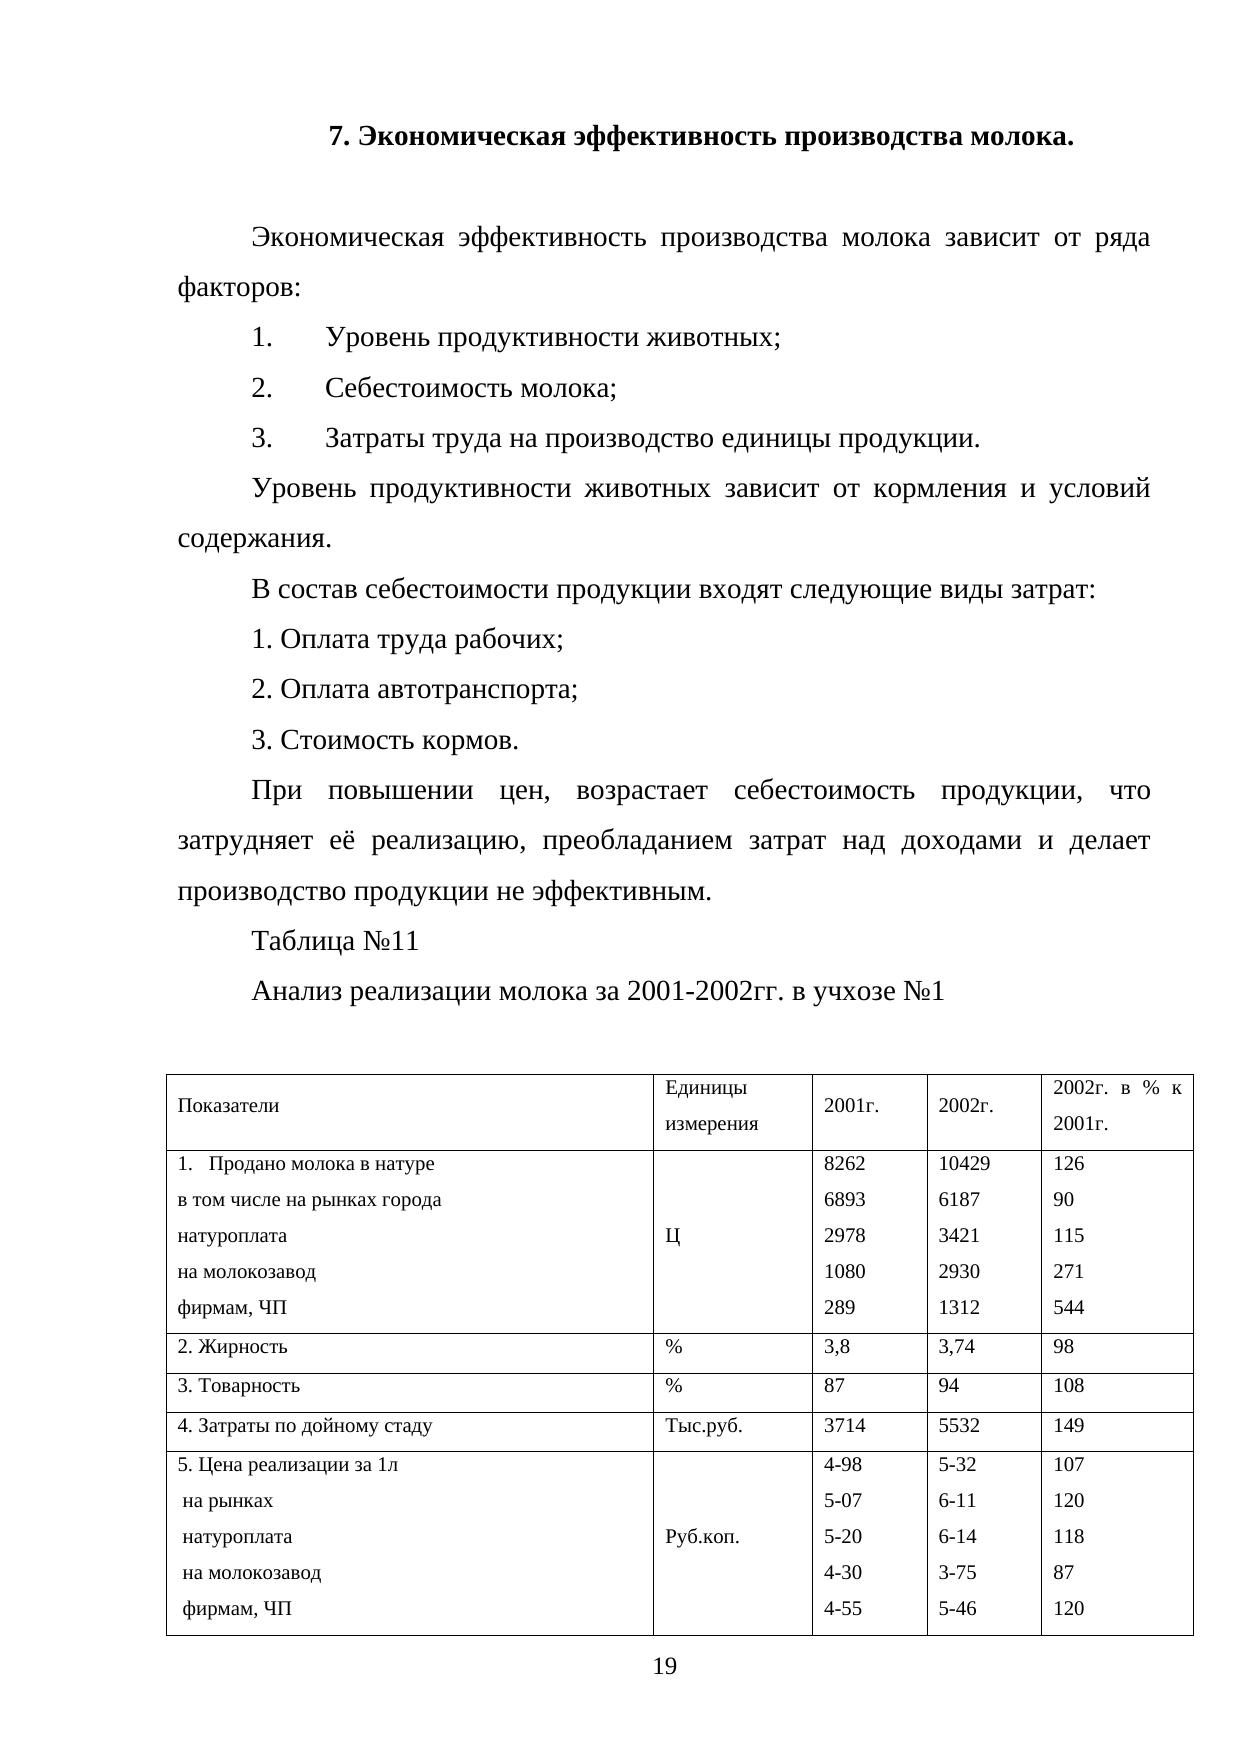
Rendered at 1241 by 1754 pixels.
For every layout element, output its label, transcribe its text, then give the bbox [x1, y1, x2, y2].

table_cell Руб.коп. [654, 1452, 812, 1635]
table_cell Продано молока в натуре в том числе на рынках города натуроплата на молокозавод фирмам, ЧП [167, 1151, 653, 1333]
text Анализ реализации молока за 2001-2002гг. в учхозе №1 [177, 973, 1152, 1007]
table_cell 3. Товарность [167, 1374, 653, 1412]
table_header Показатели [167, 1075, 653, 1149]
table_cell 98 [1042, 1334, 1193, 1372]
text 7. Экономическая эффективность производства молока. [177, 118, 1152, 152]
table_cell Тыс.руб. [654, 1413, 812, 1451]
table_cell % [654, 1374, 812, 1412]
table_cell 3,74 [928, 1334, 1041, 1372]
table_header Единицы измерения [654, 1075, 812, 1149]
text 3. Стоимость кормов. [177, 722, 1152, 755]
table_cell 10429 6187 3421 2930 1312 [928, 1151, 1041, 1333]
table_cell 5-32 6-11 6-14 3-75 5-46 [928, 1452, 1041, 1635]
list Себестоимость молока; [177, 370, 1152, 403]
text Таблица №11 [177, 923, 1152, 957]
table_cell 3,8 [813, 1334, 927, 1372]
text В состав себестоимости продукции входят следующие виды затрат: [177, 571, 1152, 604]
list Уровень продуктивности животных; [177, 319, 1152, 353]
table_cell Ц [654, 1151, 812, 1333]
text При повышении цен, возрастает себестоимость продукции, что затрудняет её реализацию, преобладанием затрат над доходами и делает производство продукции не эффективным. [177, 772, 1152, 906]
table_cell 5532 [928, 1413, 1041, 1451]
text Экономическая эффективность производства молока зависит от ряда факторов: [177, 219, 1152, 303]
table_cell 8262 6893 2978 1080 289 [813, 1151, 927, 1333]
table_cell 4. Затраты по дойному стаду [167, 1413, 653, 1451]
table_cell 107 120 118 87 120 [1042, 1452, 1193, 1635]
table_cell 3714 [813, 1413, 927, 1451]
text 2. Оплата автотранспорта; [177, 672, 1152, 705]
table_cell 108 [1042, 1374, 1193, 1412]
table_cell 94 [928, 1374, 1041, 1412]
table_header 2002г. в % к 2001г. [1042, 1075, 1193, 1149]
list Затраты труда на производство единицы продукции. [177, 420, 1152, 453]
text Уровень продуктивности животных зависит от кормления и условий содержания. [177, 470, 1152, 554]
table_cell % [654, 1334, 812, 1372]
table_cell 2. Жирность [167, 1334, 653, 1372]
table_cell 126 90 115 271 544 [1042, 1151, 1193, 1333]
table_header 2002г. [928, 1075, 1041, 1149]
table_cell 5. Цена реализации за 1л на рынках натуроплата на молокозавод фирмам, ЧП [167, 1452, 653, 1635]
table_header 2001г. [813, 1075, 927, 1149]
table_cell 4-98 5-07 5-20 4-30 4-55 [813, 1452, 927, 1635]
table_cell 87 [813, 1374, 927, 1412]
text 1. Оплата труда рабочих; [177, 621, 1152, 655]
table_cell 149 [1042, 1413, 1193, 1451]
